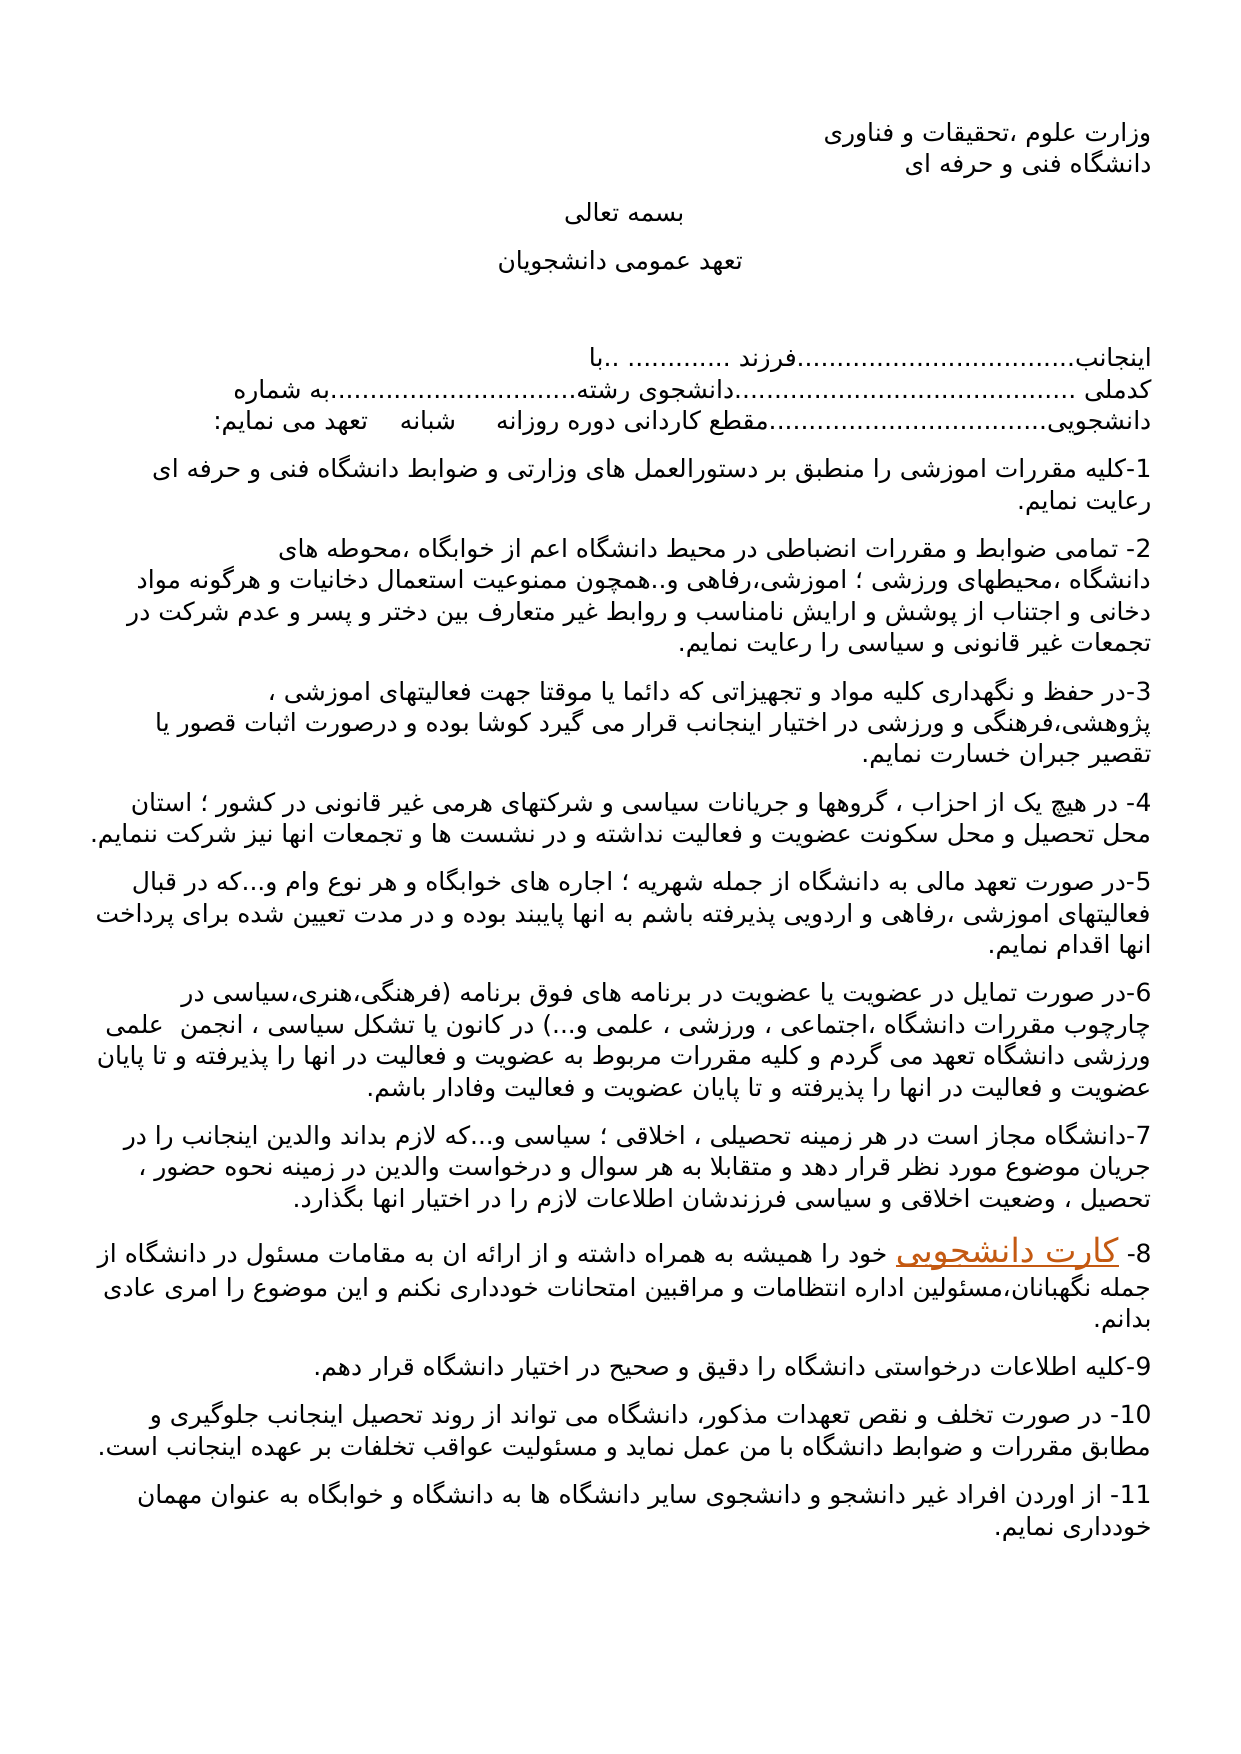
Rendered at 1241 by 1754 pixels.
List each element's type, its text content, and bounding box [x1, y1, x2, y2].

text 1-کلیه مقررات اموزشی را منطبق بر دستورالعمل های وزارتی و ضوابط دانشگاه فنی و حرفه ای رعایت نمایم. [89, 454, 1152, 515]
text 2- تمامی ضوابط و مقررات انضباطی در محیط دانشگاه اعم از خوابگاه ،محوطه های دانشگاه ،محیطهای ورزشی ؛ اموزشی،رفاهی و..همچون ممنوعیت استعمال دخانیات و هرگونه مواد دخانی و اجتناب از پوشش و ارایش نامناسب و روابط غیر متعارف بین دختر و پسر و عدم شرکت در تجمعات غیر قانونی و سیاسی را رعایت نمایم. [89, 534, 1152, 658]
text بسمه تعالی [89, 198, 1152, 227]
text 9-کلیه اطلاعات درخواستی دانشگاه را دقیق و صحیح در اختیار دانشگاه قرار دهم. [89, 1353, 1152, 1382]
text 7-دانشگاه مجاز است در هر زمینه تحصیلی ، اخلاقی ؛ سیاسی و...که لازم بداند والدین اینجانب را در جریان موضوع مورد نظر قرار دهد و متقابلا به هر سوال و درخواست والدین در زمینه نحوه حضور ، تحصیل ، وضعیت اخلاقی و سیاسی فرزندشان اطلاعات لازم را در اختیار انها بگذارد. [89, 1121, 1152, 1213]
text 5-در صورت تعهد مالی به دانشگاه از جمله شهریه ؛ اجاره های خوابگاه و هر نوع وام و...که در قبال فعالیتهای اموزشی ،رفاهی و اردویی پذیرفته باشم به انها پایبند بوده و در مدت تعیین شده برای پرداخت انها اقدام نمایم. [89, 867, 1152, 959]
text 6-در صورت تمایل در عضویت یا عضویت در برنامه های فوق برنامه (فرهنگی،هنری،سیاسی در چارچوب مقررات دانشگاه ،اجتماعی ، ورزشی ، علمی و...) در کانون یا تشکل سیاسی ، انجمن علمی ورزشی دانشگاه تعهد می گردم و کلیه مقررات مربوط به عضویت و فعالیت در انها را پذیرفته و تا پایان عضویت و فعالیت در انها را پذیرفته و تا پایان عضویت و فعالیت وفادار باشم. [89, 978, 1152, 1102]
text تعهد عمومی دانشجویان [89, 246, 1152, 275]
text 4- در هیچ یک از احزاب ، گروهها و جریانات سیاسی و شرکتهای هرمی غیر قانونی در کشور ؛ استان محل تحصیل و محل سکونت عضویت و فعالیت نداشته و در نشست ها و تجمعات انها نیز شرکت ننمایم. [89, 788, 1152, 848]
text وزارت علوم ،تحقیقات و فناوری دانشگاه فنی و حرفه ای [89, 118, 1152, 179]
text اینجانب...................................فرزند ............. ..با کدملی ...........................................دانشجوی رشته...............................به شماره دانشجویی...................................مقطع کاردانی دوره روزانه شبانه تعهد می نمایم: [89, 343, 1152, 436]
text 10- در صورت تخلف و نقص تعهدات مذکور، دانشگاه می تواند از روند تحصیل اینجانب جلوگیری و مطابق مقررات و ضوابط دانشگاه با من عمل نماید و مسئولیت عواقب تخلفات بر عهده اینجانب است. [89, 1401, 1152, 1461]
text 8- کارت دانشجویی خود را همیشه به همراه داشته و از ارائه ان به مقامات مسئول در دانشگاه از جمله نگهبانان،مسئولین اداره انتظامات و مراقبین امتحانات خودداری نکنم و این موضوع را امری عادی بدانم. [89, 1232, 1152, 1334]
text 3-در حفظ و نگهداری کلیه مواد و تجهیزاتی که دائما یا موقتا جهت فعالیتهای اموزشی ، پژوهشی،فرهنگی و ورزشی در اختیار اینجانب قرار می گیرد کوشا بوده و درصورت اثبات قصور یا تقصیر جبران خسارت نمایم. [89, 677, 1152, 769]
text 11- از اوردن افراد غیر دانشجو و دانشجوی سایر دانشگاه ها به دانشگاه و خوابگاه به عنوان مهمان خودداری نمایم. [89, 1480, 1152, 1541]
